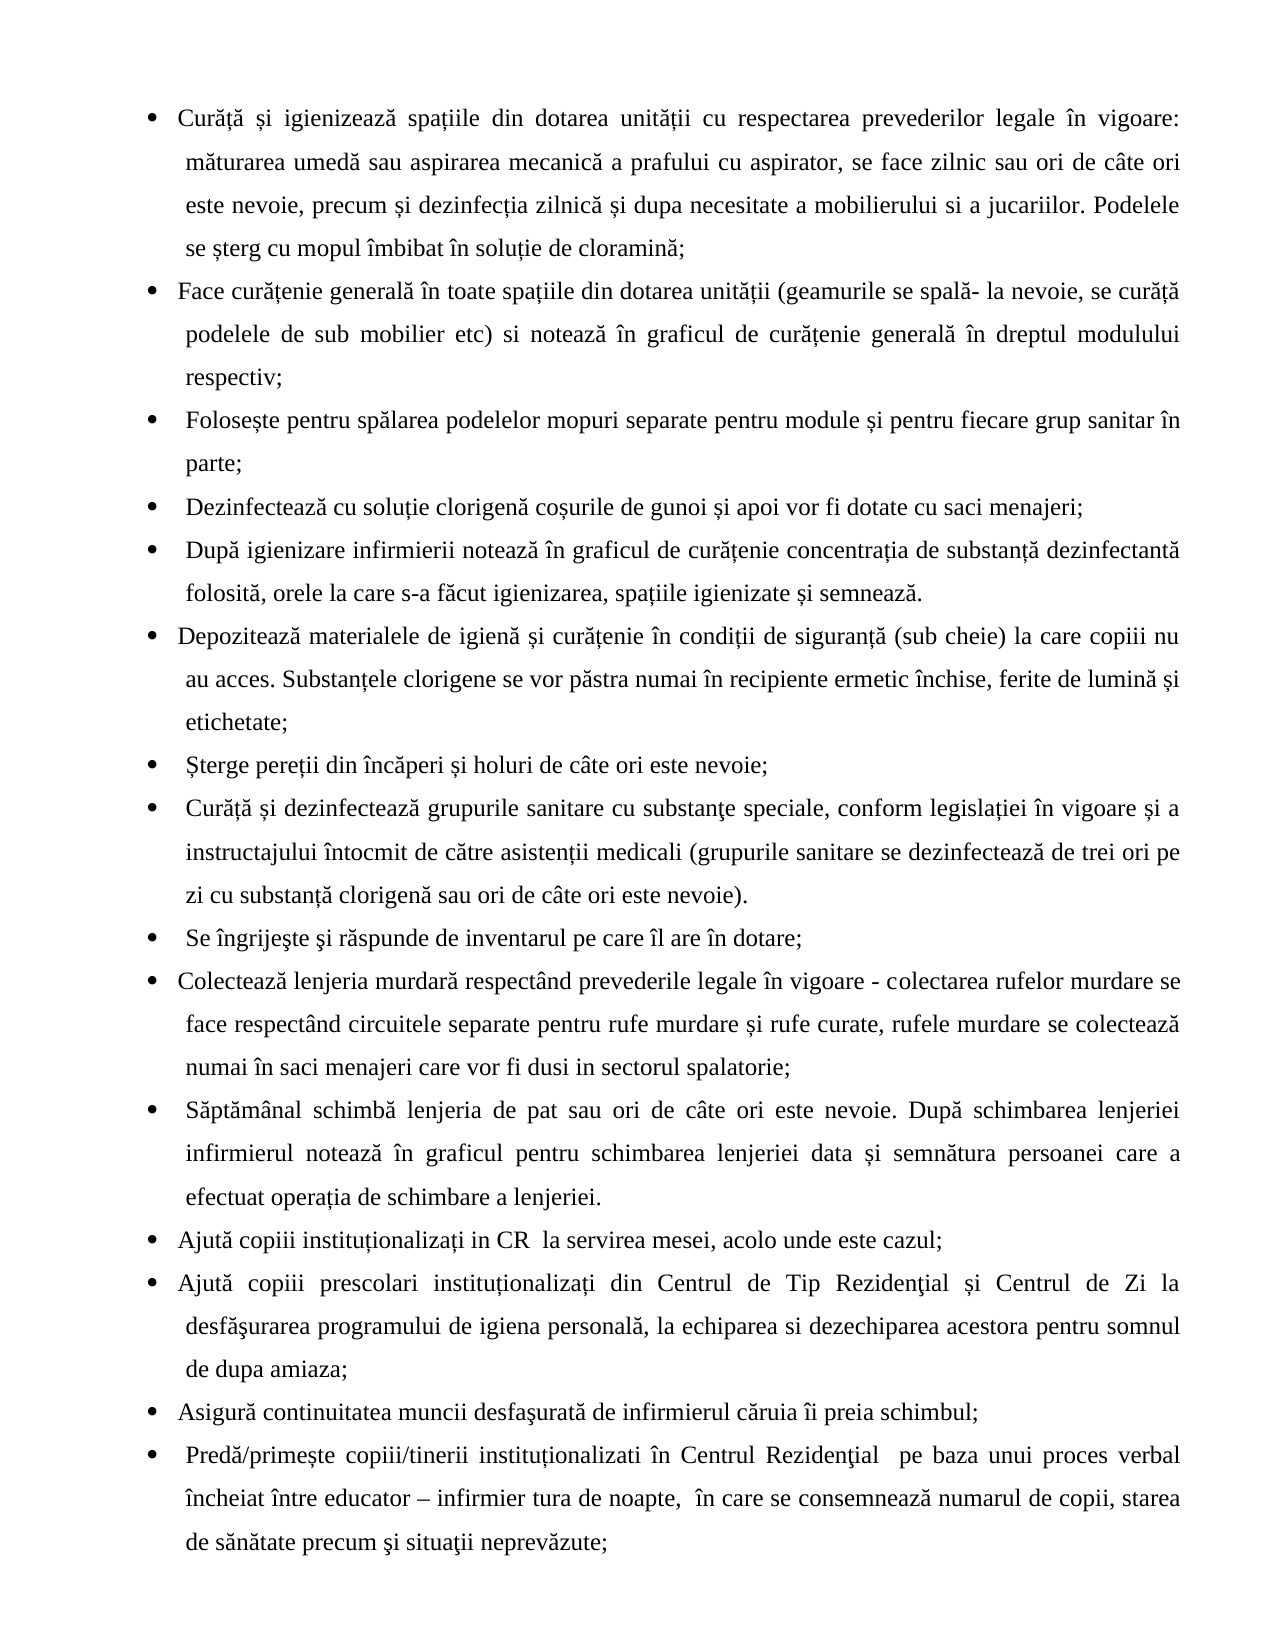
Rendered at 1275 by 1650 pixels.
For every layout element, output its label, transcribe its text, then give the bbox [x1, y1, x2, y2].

list Ajută copiii instituționalizați in CR la servirea mesei, acolo unde este cazul; [148, 1225, 1181, 1253]
list După igienizare infirmierii notează în graficul de curățenie concentrația de substanță dezinfectantă folosită, orele la care s-a făcut igienizarea, spațiile igienizate și semnează. [148, 535, 1181, 607]
list Ajută copiii prescolari instituționalizați din Centrul de Tip Rezidenţial și Centrul de Zi la desfăşurarea programului de igiena personală, la echiparea si dezechiparea acestora pentru somnul de dupa amiaza; [148, 1268, 1181, 1383]
list Depozitează materialele de igienă și curățenie în condiții de siguranță (sub cheie) la care copiii nu au acces. Substanțele clorigene se vor păstra numai în recipiente ermetic închise, ferite de lumină și etichetate; [148, 621, 1181, 736]
list Șterge pereții din încăperi și holuri de câte ori este nevoie; [148, 750, 1181, 779]
list Colectează lenjeria murdară respectând prevederile legale în vigoare - colectarea rufelor murdare se face respectând circuitele separate pentru rufe murdare și rufe curate, rufele murdare se colectează numai în saci menajeri care vor fi dusi in sectorul spalatorie; [148, 966, 1181, 1081]
list Curăță și igienizează spațiile din dotarea unității cu respectarea prevederilor legale în vigoare: măturarea umedă sau aspirarea mecanică a prafului cu aspirator, se face zilnic sau ori de câte ori este nevoie, precum și dezinfecția zilnică și dupa necesitate a mobilierului si a jucariilor. Podelele se șterg cu mopul îmbibat în soluție de cloramină; [148, 103, 1181, 262]
list Se îngrijeşte şi răspunde de inventarul pe care îl are în dotare; [148, 923, 1144, 952]
list Dezinfectează cu soluție clorigenă coșurile de gunoi și apoi vor fi dotate cu saci menajeri; [148, 492, 1181, 520]
list Curăță și dezinfectează grupurile sanitare cu substanţe speciale, conform legislației în vigoare și a instructajului întocmit de către asistenții medicali (grupurile sanitare se dezinfectează de trei ori pe zi cu substanță clorigenă sau ori de câte ori este nevoie). [148, 793, 1181, 908]
list Folosește pentru spălarea podelelor mopuri separate pentru module și pentru fiecare grup sanitar în parte; [148, 405, 1181, 477]
list Săptămânal schimbă lenjeria de pat sau ori de câte ori este nevoie. După schimbarea lenjeriei infirmierul notează în graficul pentru schimbarea lenjeriei data și semnătura persoanei care a efectuat operația de schimbare a lenjeriei. [148, 1095, 1181, 1210]
list Predă/primește copiii/tinerii instituționalizati în Centrul Rezidenţial pe baza unui proces verbal încheiat între educator – infirmier tura de noapte, în care se consemnează numarul de copii, starea de sănătate precum şi situaţii neprevăzute; [148, 1440, 1181, 1555]
list Face curățenie generală în toate spațiile din dotarea unității (geamurile se spală- la nevoie, se curăță podelele de sub mobilier etc) si notează în graficul de curățenie generală în dreptul modulului respectiv; [148, 276, 1181, 391]
list Asigură continuitatea muncii desfaşurată de infirmierul căruia îi preia schimbul; [148, 1397, 1181, 1426]
